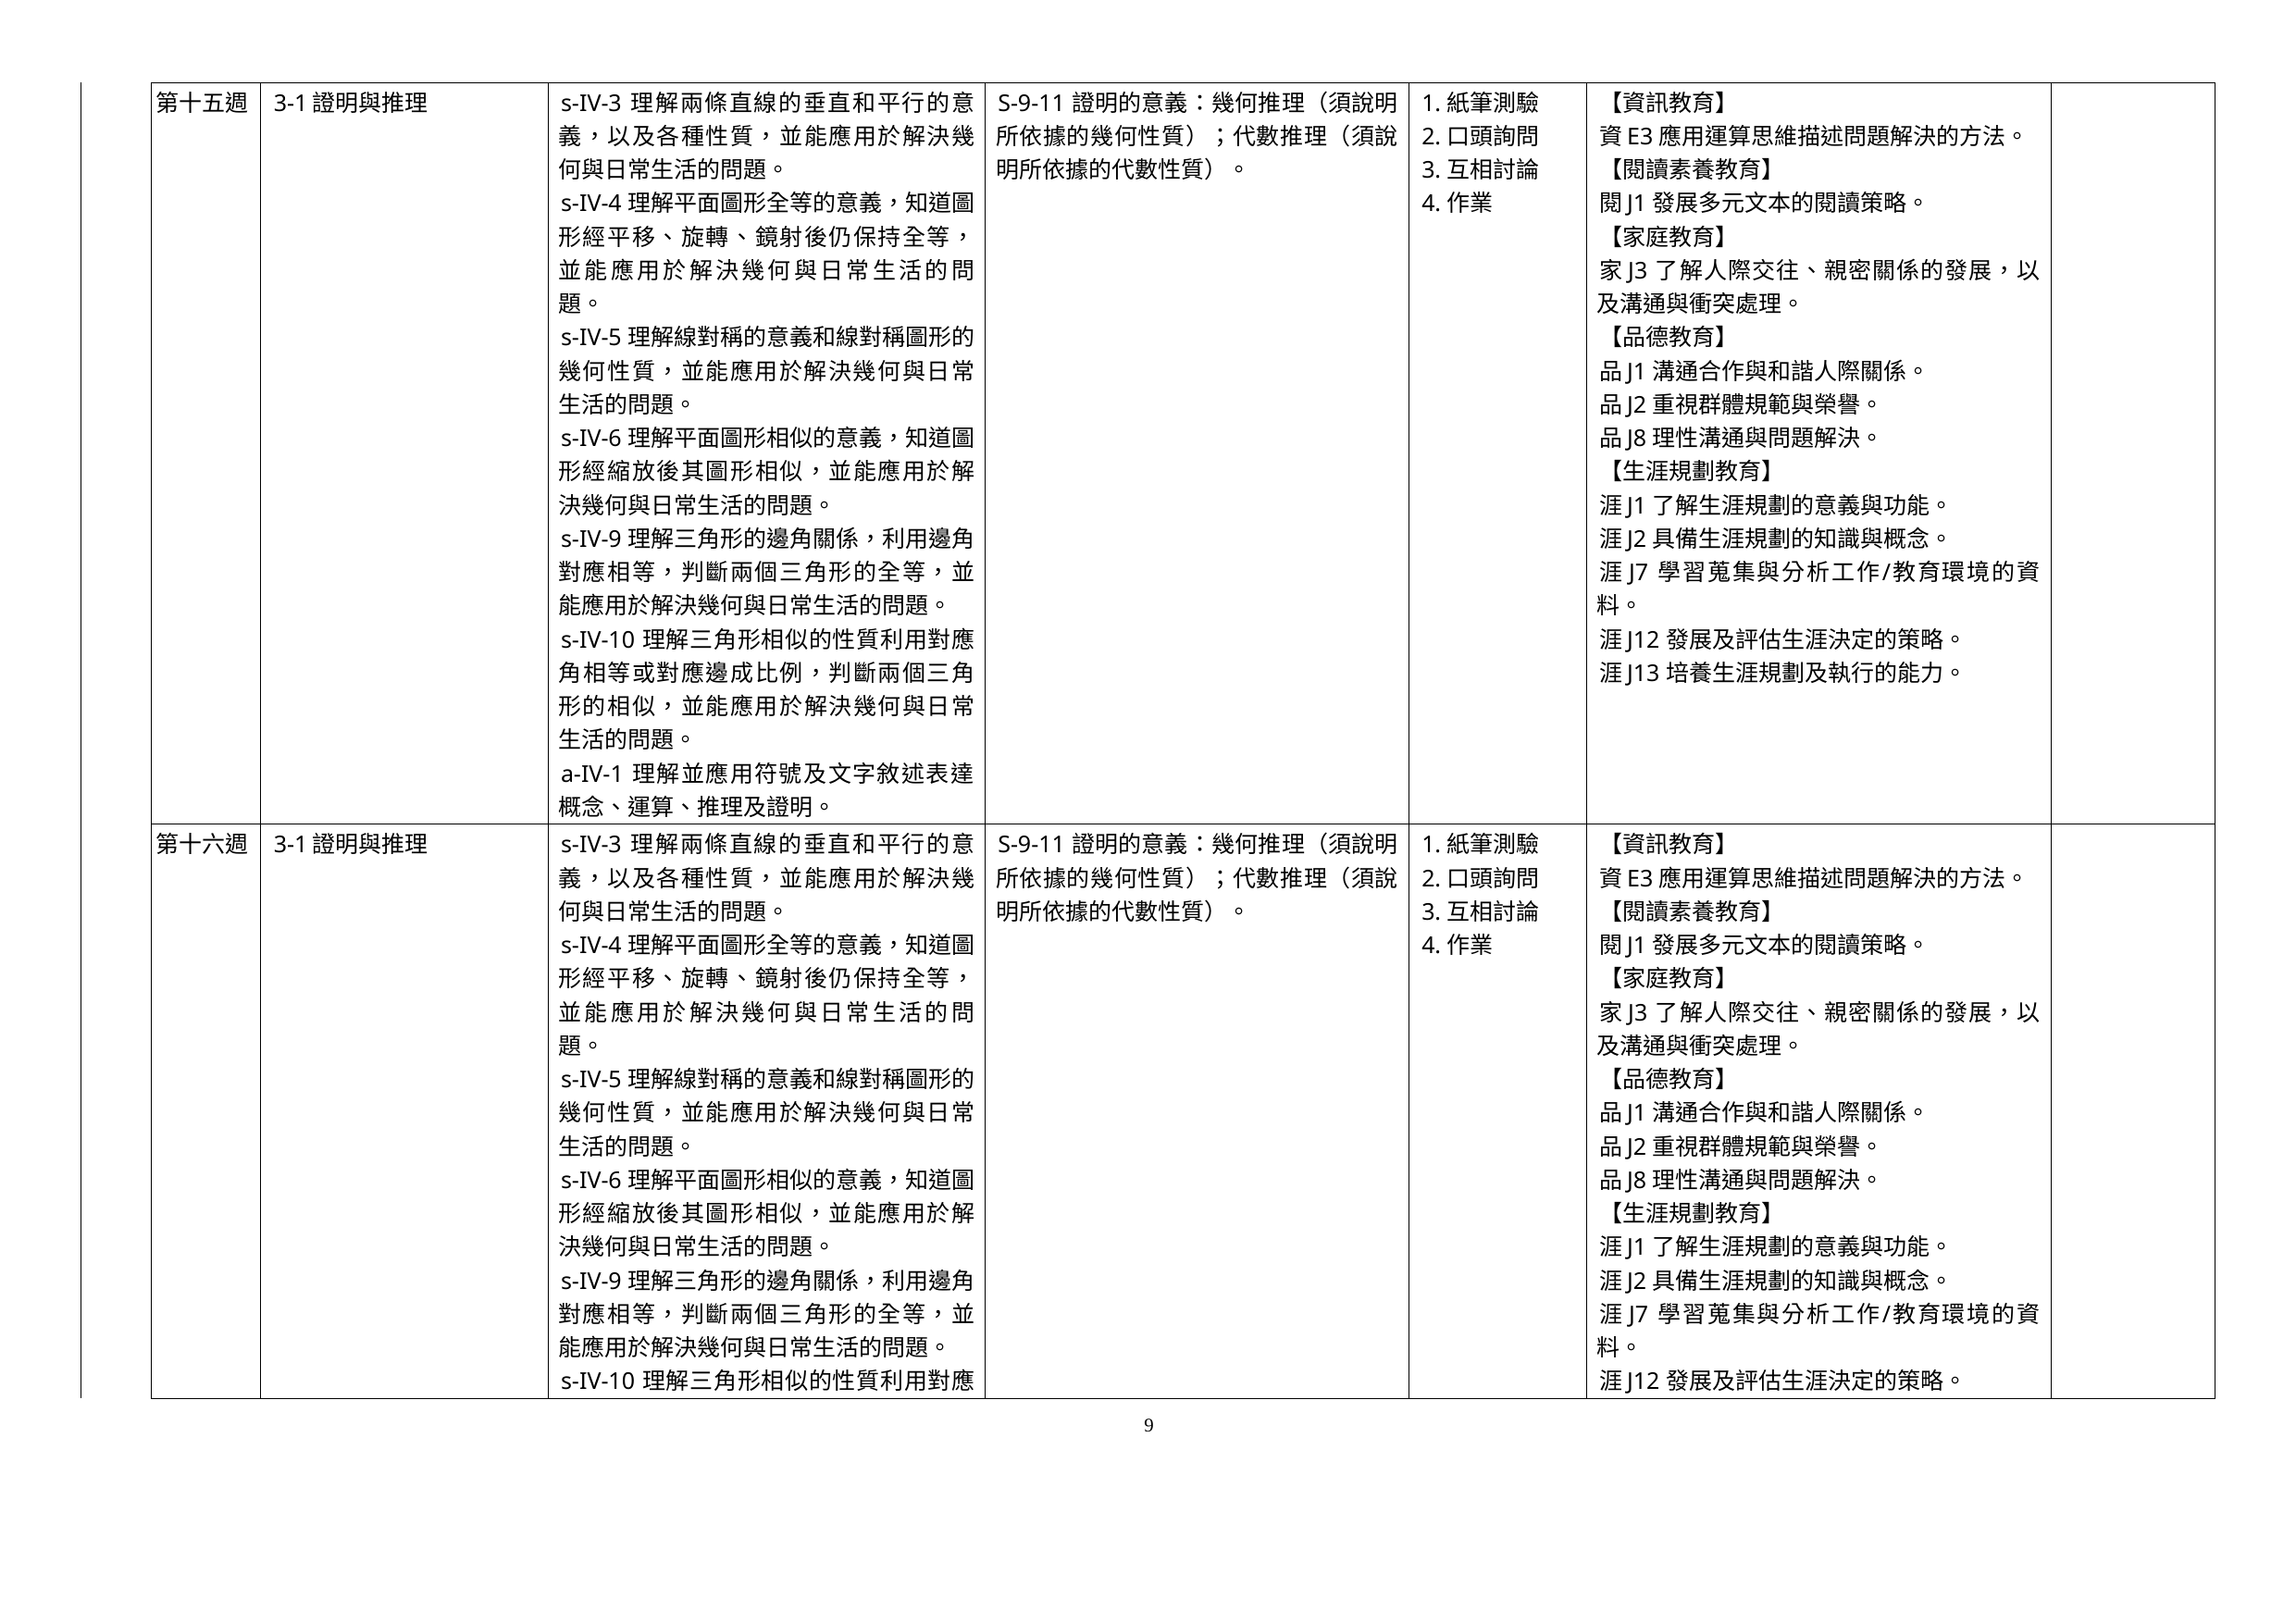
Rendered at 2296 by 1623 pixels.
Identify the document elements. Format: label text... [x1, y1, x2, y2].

table_cell 3-1證明與推理 [261, 824, 548, 1398]
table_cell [1587, 824, 2051, 1398]
table_cell 第十五週 [152, 83, 260, 824]
table_cell S-9-11 證明的意義：幾何推理（須說明所依據的幾何性質）；代數推理（須說明所依據的代數性質）。 [986, 83, 1409, 824]
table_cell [549, 824, 985, 1398]
table_cell 第十六週 [152, 824, 260, 1398]
table_cell 3-1證明與推理 [261, 83, 548, 824]
table_cell [2052, 83, 2215, 824]
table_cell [986, 824, 1409, 1398]
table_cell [1409, 824, 1586, 1398]
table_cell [1409, 83, 1586, 824]
table_cell [2052, 824, 2215, 1398]
